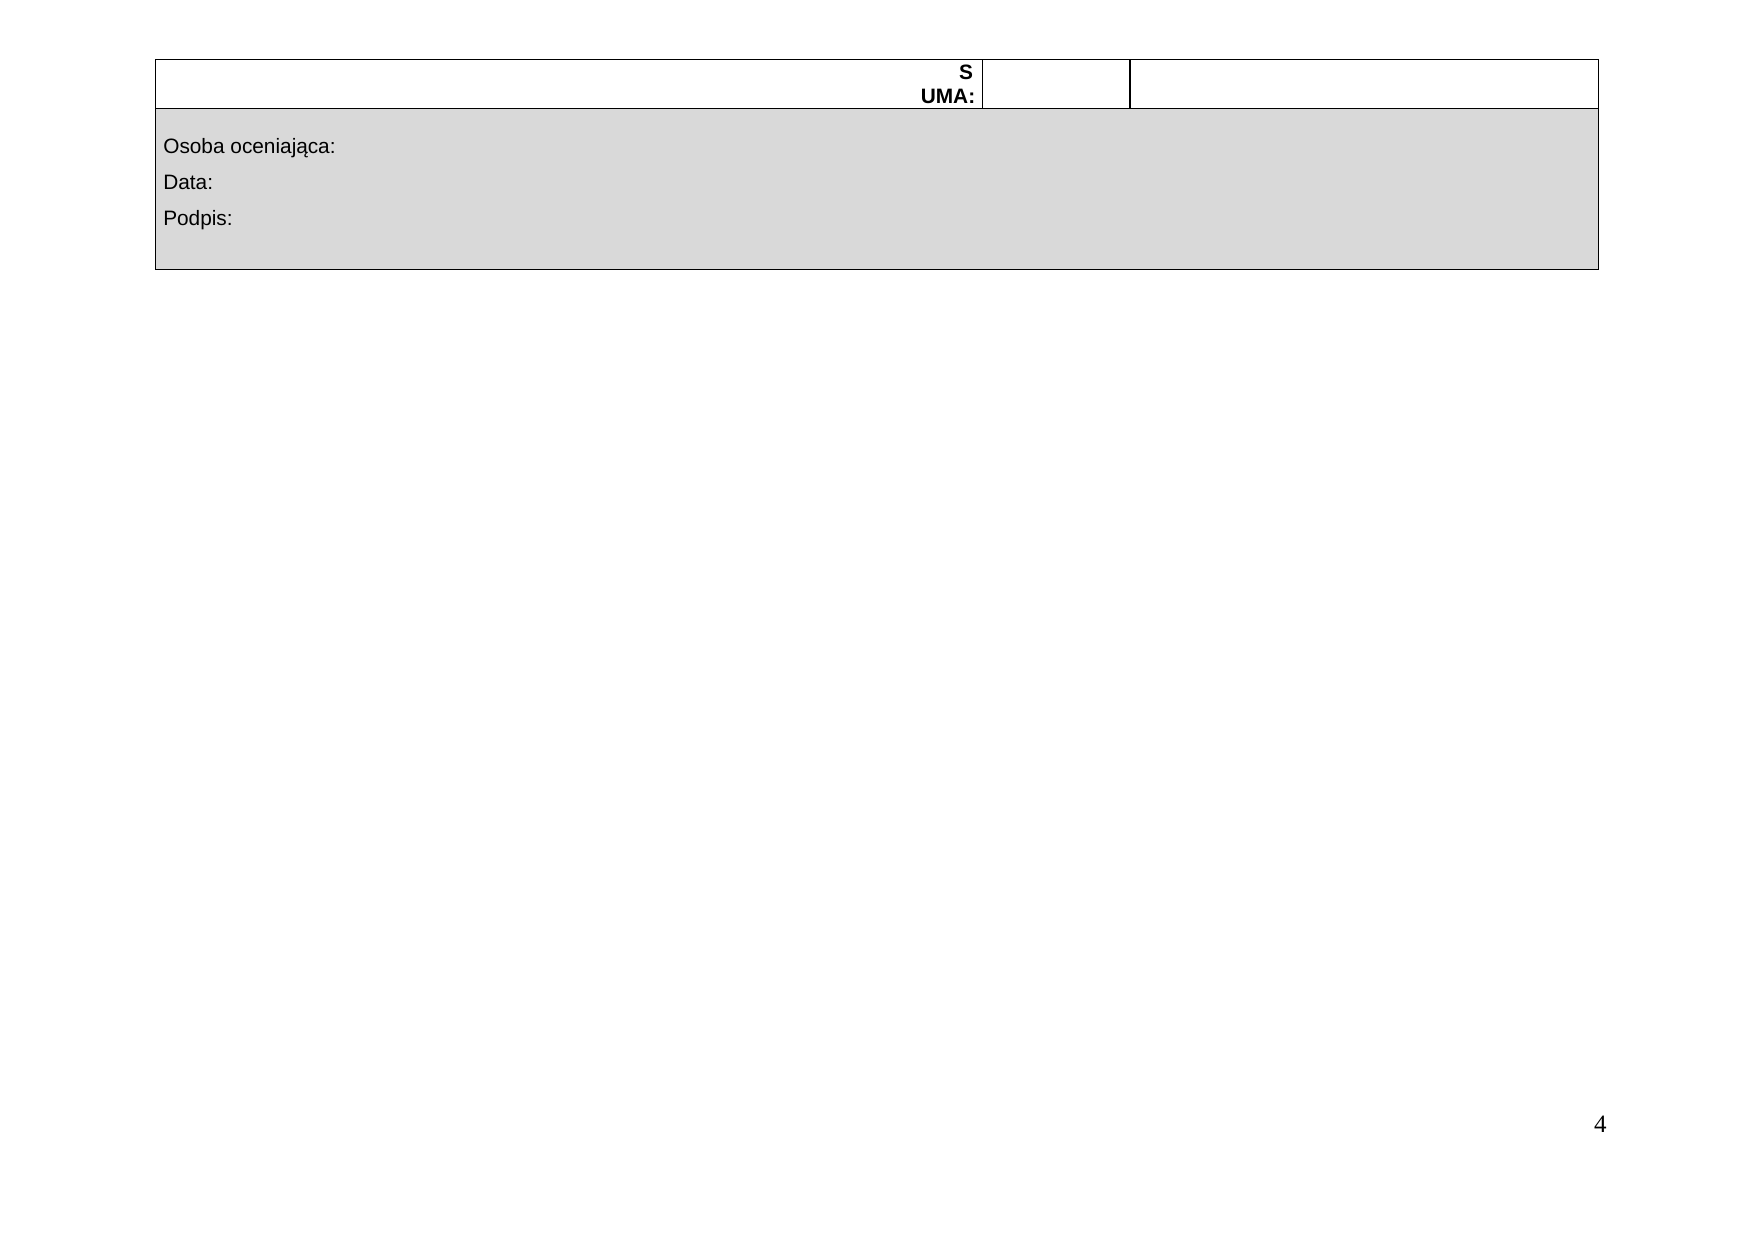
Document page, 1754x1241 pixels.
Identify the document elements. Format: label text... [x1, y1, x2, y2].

table_cell SUMA: [156, 60, 982, 108]
table_cell Osoba oceniająca: Data: Podpis: [156, 109, 1598, 269]
table_cell [983, 60, 1129, 108]
table_cell [1131, 60, 1598, 108]
